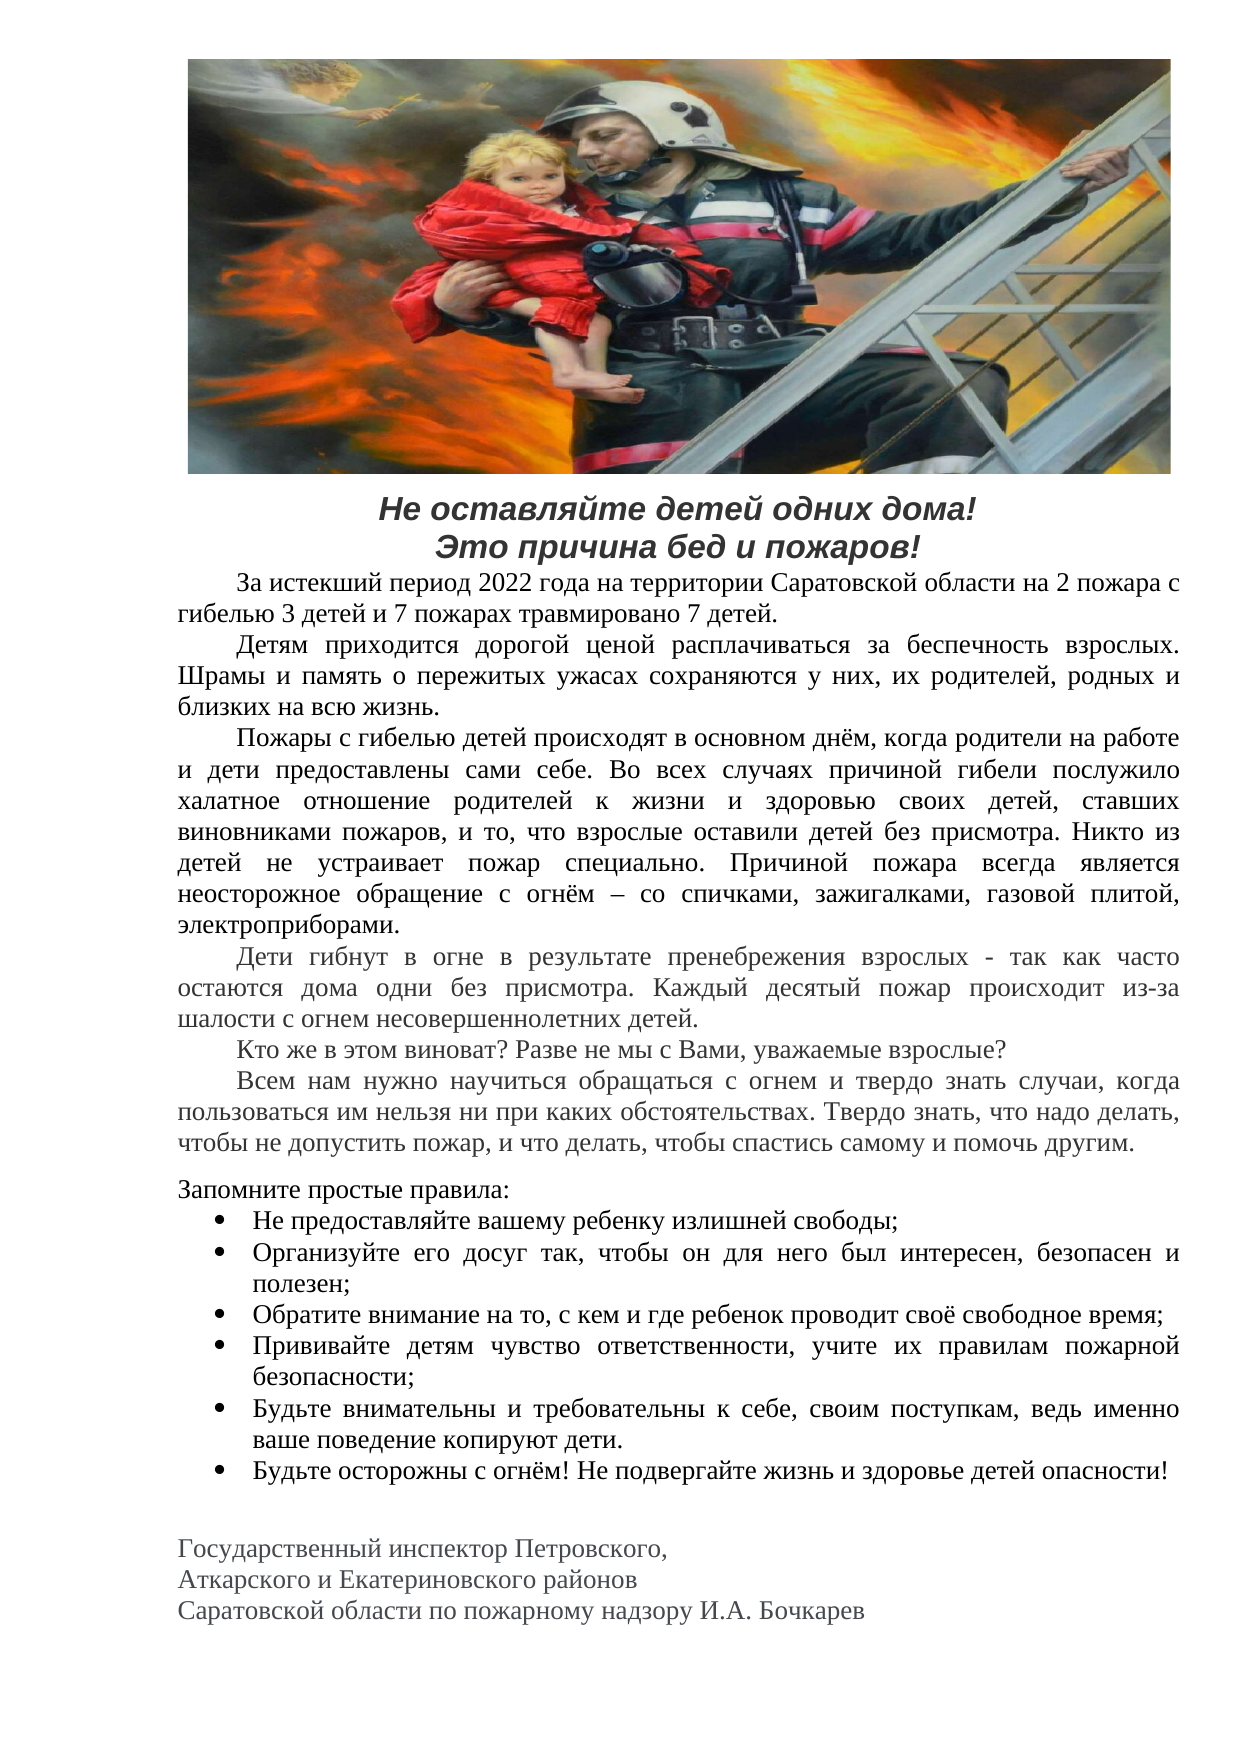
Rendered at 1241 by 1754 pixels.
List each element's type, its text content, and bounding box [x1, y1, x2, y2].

picture [187, 59, 1171, 474]
list Будьте осторожны с огнём! Не подвергайте жизнь и здоровье детей опасности! [215, 1454, 1181, 1485]
text Всем нам нужно научиться обращаться с огнем и твердо знать случаи, когда пользоваться им нельзя ни при каких обстоятельствах. Твердо знать, что надо делать, чтобы не допустить пожар, и что делать, чтобы спастись самому и помочь другим. [177, 1064, 1181, 1158]
list Будьте внимательны и требовательны к себе, своим поступкам, ведь именно ваше поведение копируют дети. [215, 1392, 1181, 1454]
text Аткарского и Екатериновского районов [177, 1563, 1181, 1594]
text Саратовской области по пожарному надзору И.А. Бочкарев [177, 1594, 1181, 1626]
text Детям приходится дорогой ценой расплачиваться за беспечность взрослых. Шрамы и память о пережитых ужасах сохраняются у них, их родителей, родных и близких на всю жизнь. [177, 628, 1181, 722]
text Это причина бед и пожаров! [177, 527, 1181, 566]
list Прививайте детям чувство ответственности, учите их правилам пожарной безопасности; [215, 1329, 1181, 1392]
text Кто же в этом виноват? Разве не мы с Вами, уважаемые взрослые? [177, 1033, 1181, 1064]
text Дети гибнут в огне в результате пренебрежения взрослых - так как часто остаются дома одни без присмотра. Каждый десятый пожар происходит из-за шалости с огнем несовершеннолетних детей. [177, 939, 1181, 1033]
text Пожары с гибелью детей происходят в основном днём, когда родители на работе и дети предоставлены сами себе. Во всех случаях причиной гибели послужило халатное отношение родителей к жизни и здоровью своих детей, ставших виновниками пожаров, и то, что взрослые оставили детей без присмотра. Никто из детей не устраивает пожар специально. Причиной пожара всегда является неосторожное обращение с огнём – со спичками, зажигалками, газовой плитой, электроприборами. [177, 722, 1181, 939]
list Обратите внимание на то, с кем и где ребенок проводит своё свободное время; [215, 1298, 1181, 1329]
text Государственный инспектор Петровского, [177, 1532, 1181, 1563]
list Не предоставляйте вашему ребенку излишней свободы; [215, 1204, 1181, 1236]
list Организуйте его досуг так, чтобы он для него был интересен, безопасен и полезен; [215, 1236, 1181, 1298]
text Запомните простые правила: [177, 1173, 1181, 1204]
text За истекший период 2022 года на территории Саратовской области на 2 пожара с гибелью 3 детей и 7 пожарах травмировано 7 детей. [177, 566, 1181, 628]
text Не оставляйте детей одних дома! [177, 489, 1181, 527]
